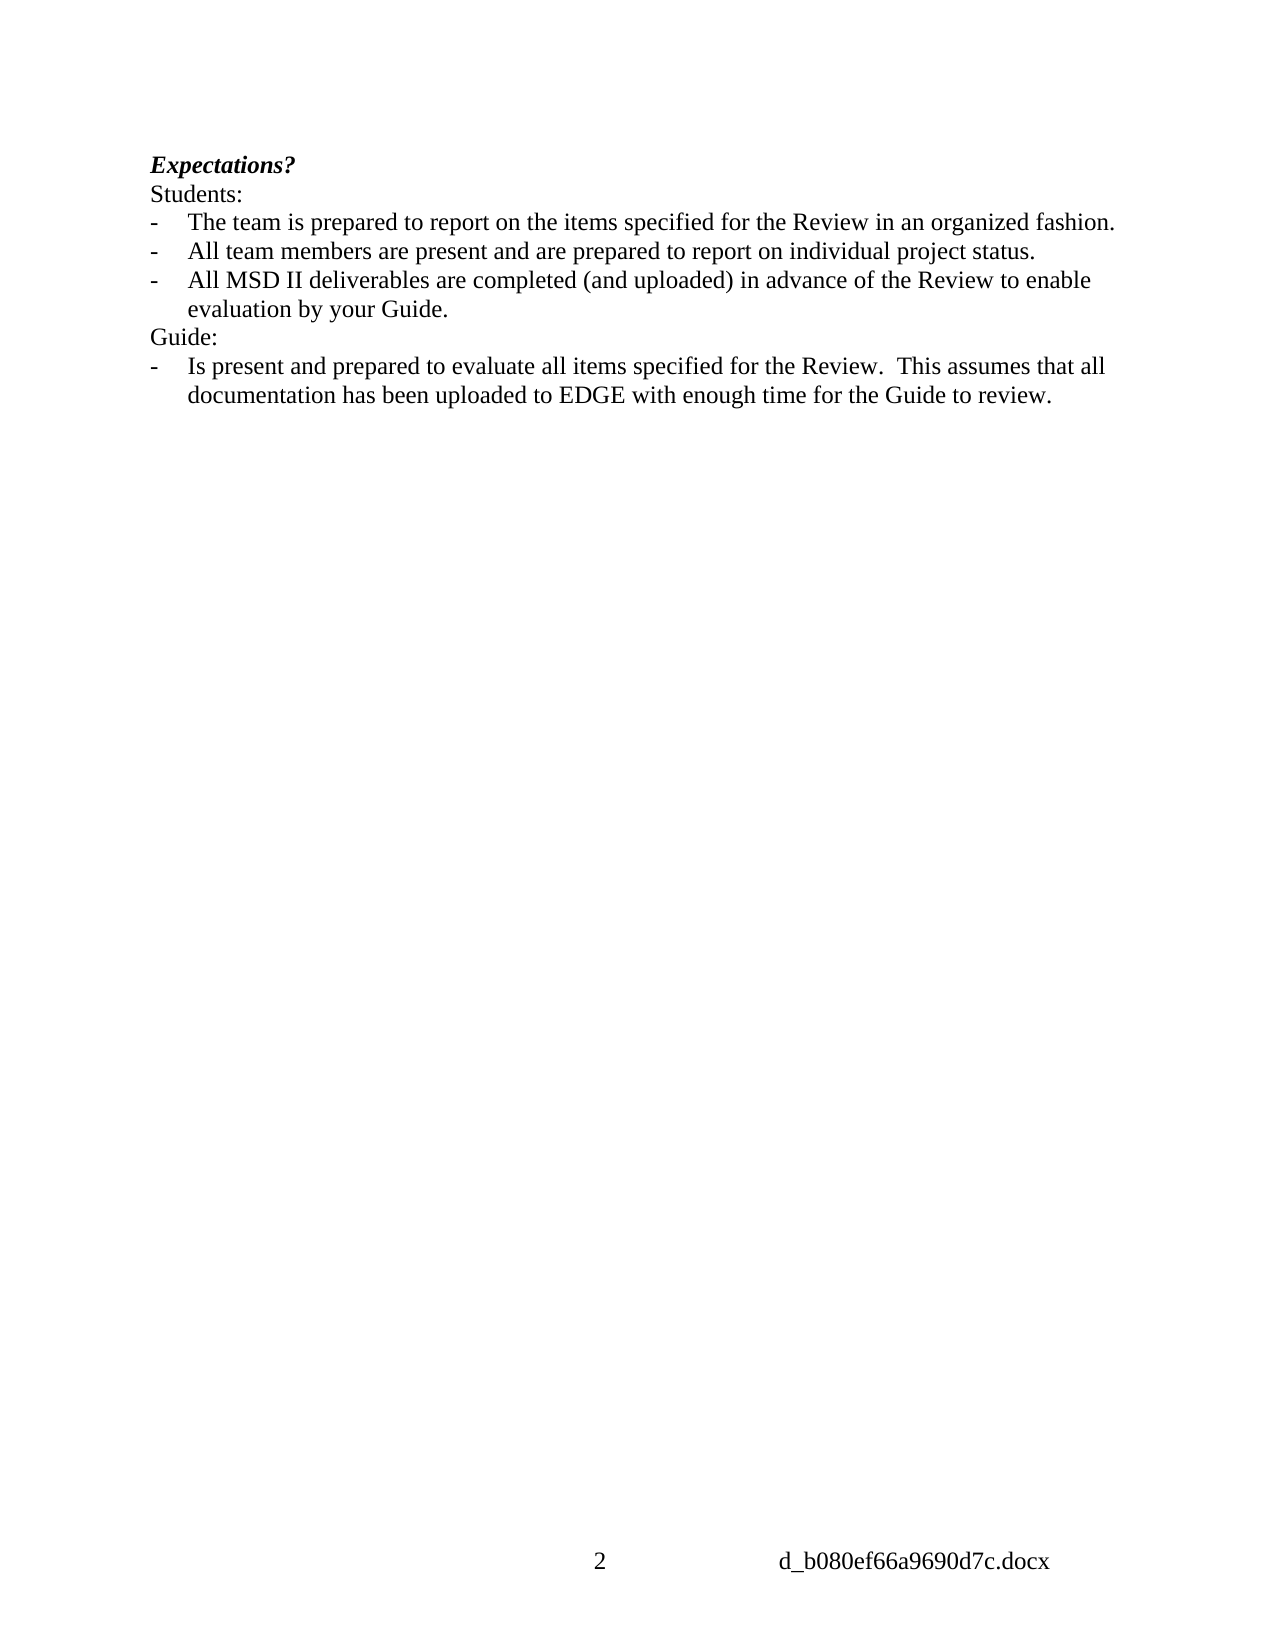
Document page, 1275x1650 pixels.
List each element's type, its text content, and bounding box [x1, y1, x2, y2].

list Is present and prepared to evaluate all items specified for the Review. This assumes that all documentation has been uploaded to EDGE with enough time for the Guide to review. [150, 351, 1125, 409]
text Students: [150, 179, 1125, 207]
list All MSD II deliverables are completed (and uploaded) in advance of the Review to enable evaluation by your Guide. [150, 265, 1125, 322]
list All team members are present and are prepared to report on individual project status. [150, 236, 1125, 265]
list The team is prepared to report on the items specified for the Review in an organized fashion. [150, 207, 1125, 236]
text Guide: [150, 322, 1125, 351]
text Expectations? [150, 150, 1125, 179]
